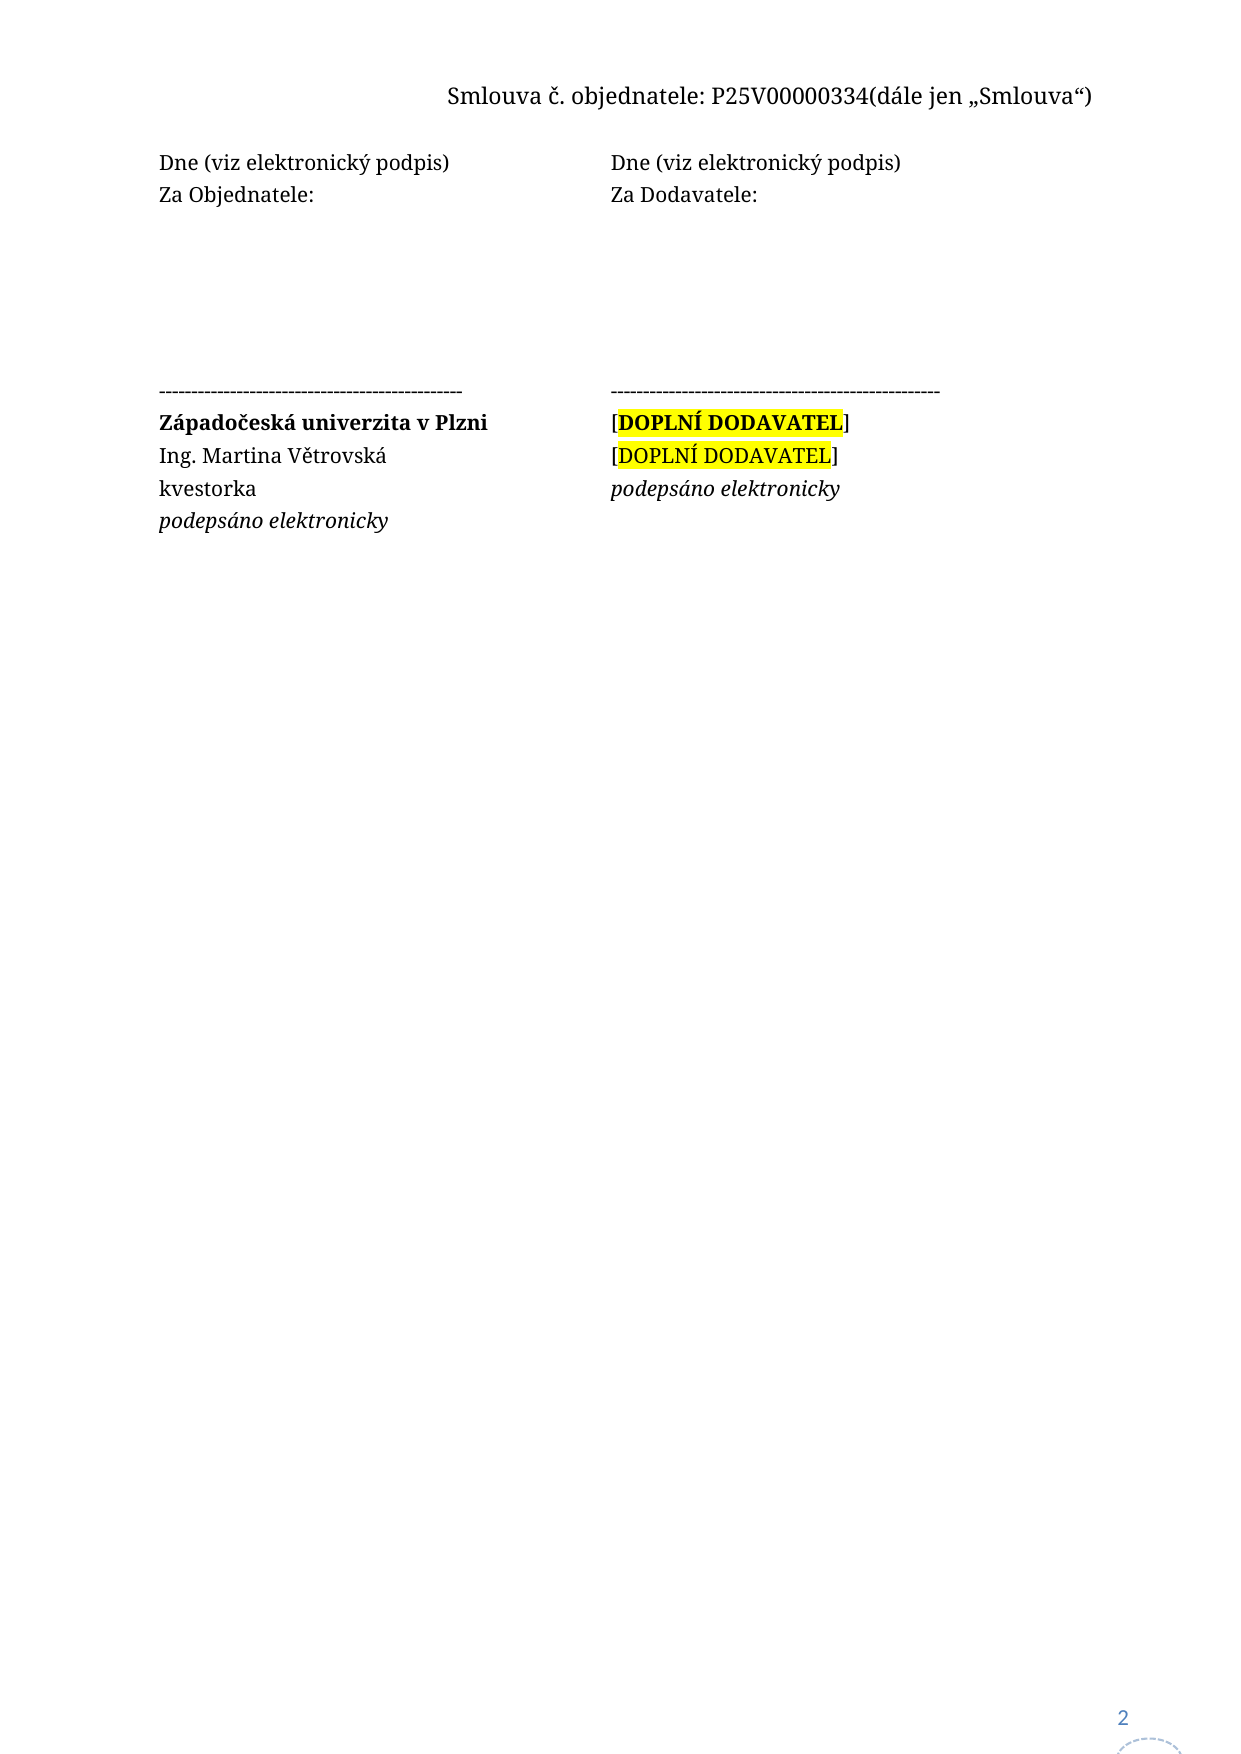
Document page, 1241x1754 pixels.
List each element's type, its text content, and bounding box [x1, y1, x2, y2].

table_header Dne (viz elektronický podpis) Za Dodavatele: --------------------------------------------------- [DOPLNÍ DODAVATEL] [DOPLNÍ DODAVATEL] podepsáno elektronicky [599, 148, 1051, 539]
table_header Dne (viz elektronický podpis) Za Objednatele: ----------------------------------------------- Západočeská univerzita v Plzni Ing. Martina Větrovská kvestorka podepsáno elektronicky [148, 148, 599, 539]
